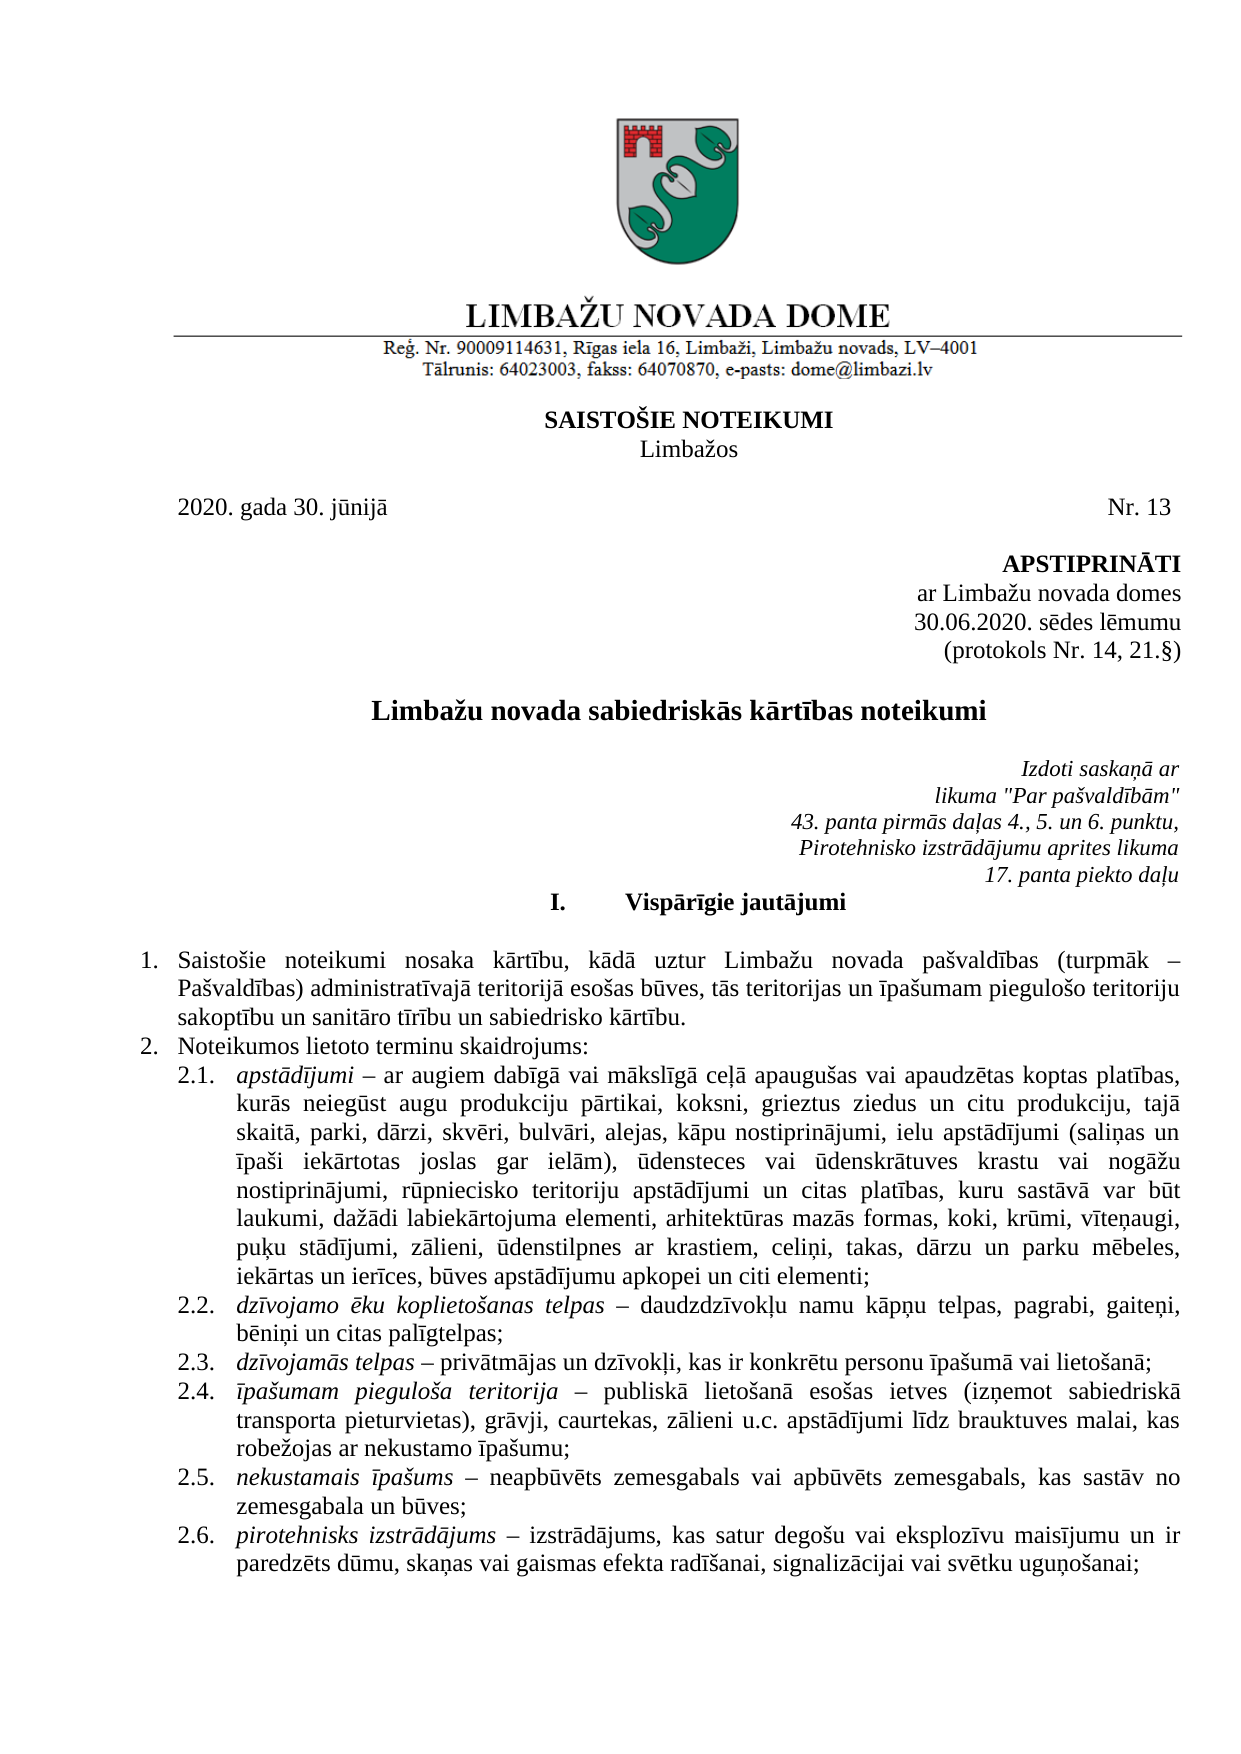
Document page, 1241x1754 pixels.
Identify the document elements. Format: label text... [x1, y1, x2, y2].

list dzīvojamās telpas – privātmājas un dzīvokļi, kas ir konkrētu personu īpašumā vai lietošanā; [177, 1347, 1181, 1376]
list apstādījumi – ar augiem dabīgā vai mākslīgā ceļā apaugušas vai apaudzētas koptas platības, kurās neiegūst augu produkciju pārtikai, koksni, grieztus ziedus un citu produkciju, tajā skaitā, parki, dārzi, skvēri, bulvāri, alejas, kāpu nostiprinājumi, ielu apstādījumi (saliņas un īpaši iekārtotas joslas gar ielām), ūdensteces vai ūdenskrātuves krastu vai nogāžu nostiprinājumi, rūpniecisko teritoriju apstādījumi un citas platības, kuru sastāvā var būt laukumi, dažādi labiekārtojuma elementi, arhitektūras mazās formas, koki, krūmi, vīteņaugi, puķu stādījumi, zālieni, ūdenstilpnes ar krastiem, celiņi, takas, dārzu un parku mēbeles, iekārtas un ierīces, būves apstādījumu apkopei un citi elementi; [177, 1060, 1181, 1290]
text likuma "Par pašvaldībām" 43. panta pirmās daļas 4., 5. un 6. punktu, Pirotehnisko izstrādājumu aprites likuma 17. panta piekto daļu [177, 782, 1181, 887]
text APSTIPRINĀTI [177, 549, 1181, 578]
text 2020. gada 30. jūnijā Nr. 13 [177, 492, 1177, 521]
text (protokols Nr. 14, 21.§) [177, 636, 1181, 664]
list Saistošie noteikumi nosaka kārtību, kādā uztur Limbažu novada pašvaldības (turpmāk – Pašvaldības) administratīvajā teritorijā esošas būves, tās teritorijas un īpašumam piegulošo teritoriju sakoptību un sanitāro tīrību un sabiedrisko kārtību. [140, 945, 1181, 1031]
list īpašumam pieguloša teritorija – publiskā lietošanā esošas ietves (izņemot sabiedriskā transporta pieturvietas), grāvji, caurtekas, zālieni u.c. apstādījumi līdz brauktuves malai, kas robežojas ar nekustamo īpašumu; [177, 1376, 1181, 1462]
list Vispārīgie jautājumi [215, 887, 1181, 916]
list nekustamais īpašums – neapbūvēts zemesgabals vai apbūvēts zemesgabals, kas sastāv no zemesgabala un būves; [177, 1462, 1181, 1520]
picture [0, 0, 1235, 378]
text Limbažos [177, 434, 1201, 463]
list dzīvojamo ēku koplietošanas telpas – daudzdzīvokļu namu kāpņu telpas, pagrabi, gaiteņi, bēniņi un citas palīgtelpas; [177, 1290, 1181, 1347]
text SAISTOŠIE NOTEIKUMI [177, 378, 1201, 434]
text ar Limbažu novada domes [177, 578, 1181, 607]
text Limbažu novada sabiedriskās kārtības noteikumi [177, 693, 1181, 727]
text 30.06.2020. sēdes lēmumu [177, 607, 1181, 636]
text Izdoti saskaņā ar [177, 755, 1181, 782]
list Noteikumos lietoto terminu skaidrojums: [140, 1031, 1181, 1060]
